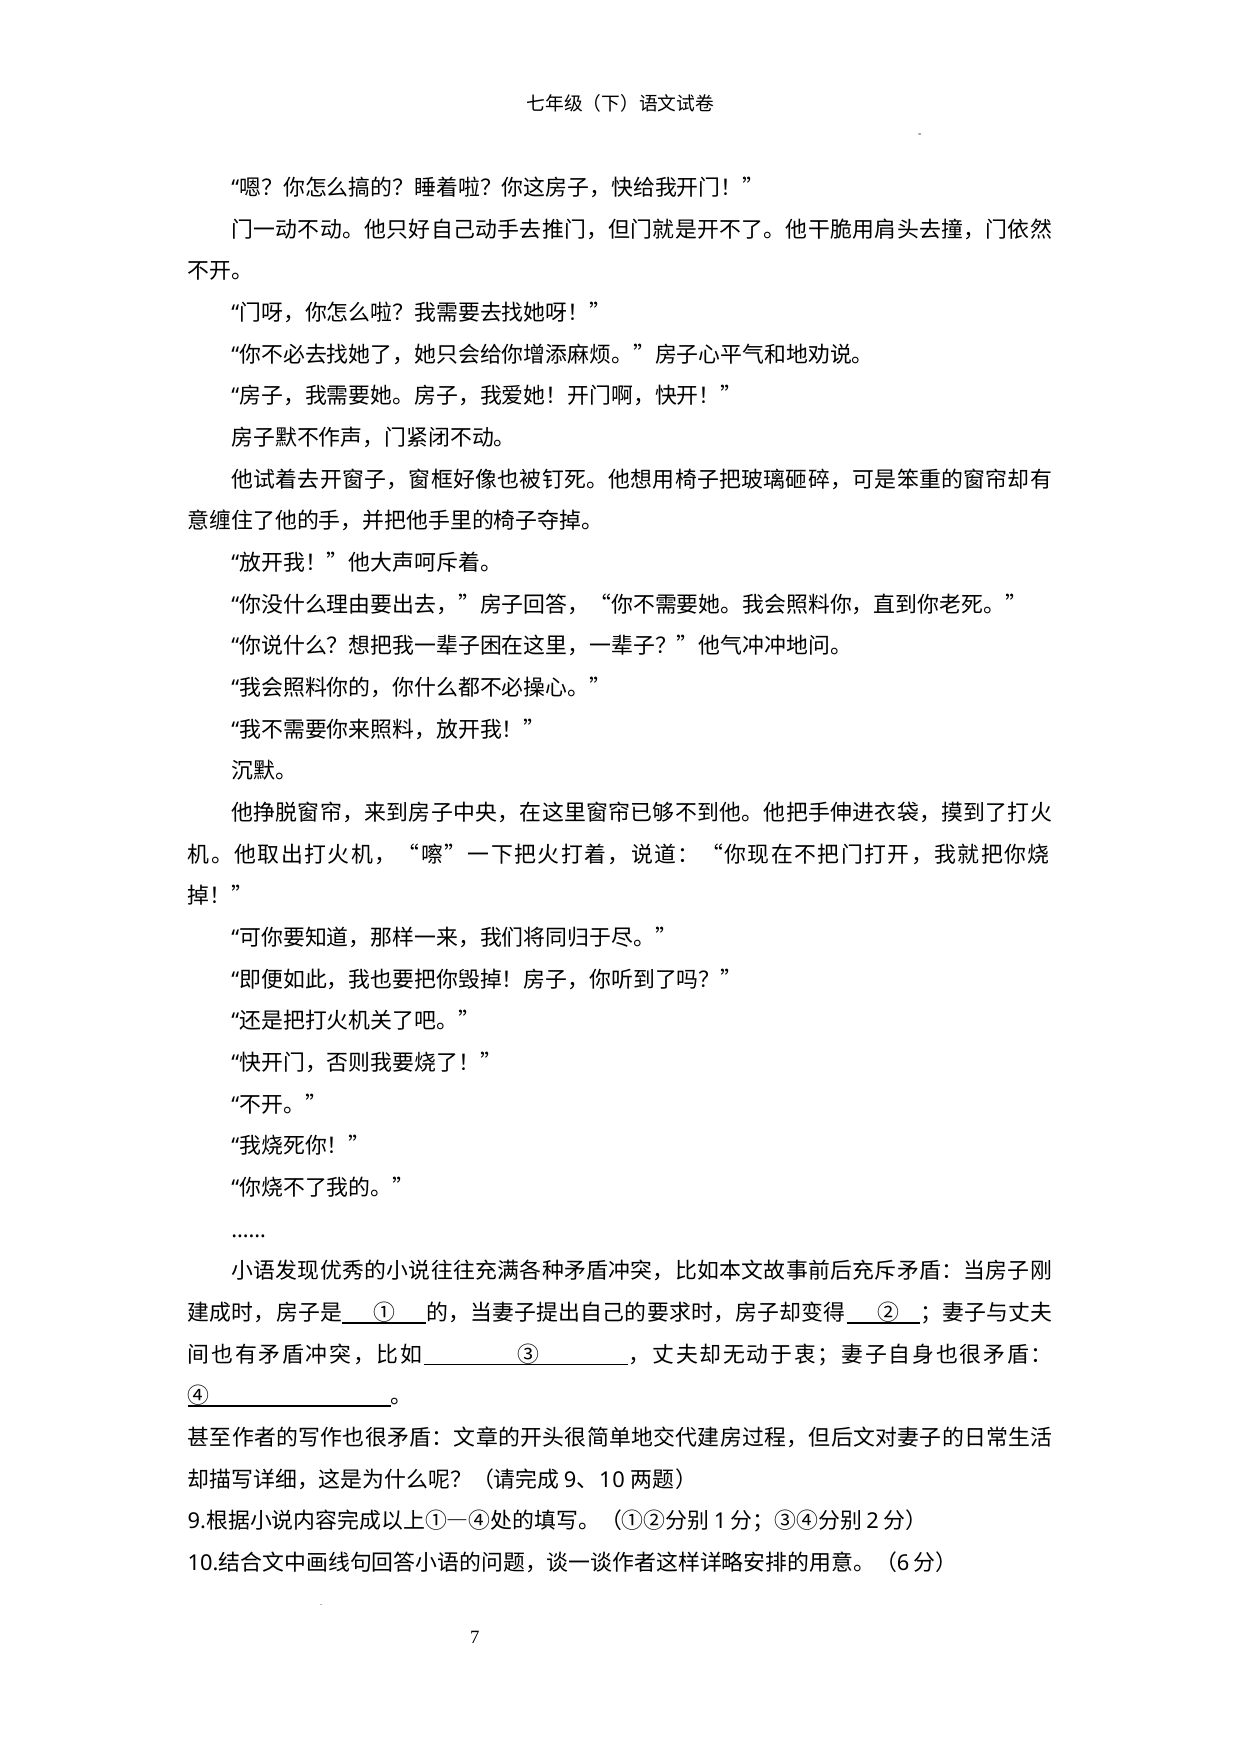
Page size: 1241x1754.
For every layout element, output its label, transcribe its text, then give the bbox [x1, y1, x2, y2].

text “门呀，你怎么啦？我需要去找她呀！” [187, 287, 1053, 329]
text “即便如此，我也要把你毁掉！房子，你听到了吗？” [187, 954, 1053, 995]
text 小语发现优秀的小说往往充满各种矛盾冲突，比如本文故事前后充斥矛盾：当房子刚建成时，房子是 ① 的，当妻子提出自己的要求时，房子却变得 ② ；妻子与丈夫间也有矛盾冲突，比如 ③ ，丈夫却无动于衷；妻子自身也很矛盾： ④ 。 [187, 1245, 1053, 1412]
text 房子默不作声，门紧闭不动。 [187, 412, 1053, 454]
text 他挣脱窗帘，来到房子中央，在这里窗帘已够不到他。他把手伸进衣袋，摸到了打火机。他取出打火机，“嚓”一下把火打着，说道：“你现在不把门打开，我就把你烧掉！” [187, 787, 1053, 912]
text 门一动不动。他只好自己动手去推门，但门就是开不了。他干脆用肩头去撞，门依然不开。 [187, 204, 1053, 287]
text …… [187, 1204, 1053, 1245]
text “快开门，否则我要烧了！” [187, 1037, 1053, 1079]
text “你没什么理由要出去，”房子回答，“你不需要她。我会照料你，直到你老死。” [187, 579, 1053, 620]
text 9.根据小说内容完成以上①—④处的填写。（①②分别1分；③④分别2分） [187, 1495, 1053, 1537]
text “我会照料你的，你什么都不必操心。” [187, 662, 1053, 704]
text “我不需要你来照料，放开我！” [187, 704, 1053, 745]
text “房子，我需要她。房子，我爱她！开门啊，快开！” [187, 370, 1053, 412]
text 他试着去开窗子，窗框好像也被钉死。他想用椅子把玻璃砸碎，可是笨重的窗帘却有意缠住了他的手，并把他手里的椅子夺掉。 [187, 454, 1053, 537]
text “你烧不了我的。” [187, 1162, 1053, 1204]
text “放开我！”他大声呵斥着。 [187, 537, 1053, 579]
text 10.结合文中画线句回答小语的问题，谈一谈作者这样详略安排的用意。（6分） [187, 1537, 1053, 1579]
text “嗯？你怎么搞的？睡着啦？你这房子，快给我开门！” [187, 162, 1053, 204]
text “还是把打火机关了吧。” [187, 995, 1053, 1037]
text “可你要知道，那样一来，我们将同归于尽。” [187, 912, 1053, 954]
text “你说什么？想把我一辈子困在这里，一辈子？”他气冲冲地问。 [187, 620, 1053, 662]
text 沉默。 [187, 745, 1053, 787]
text 甚至作者的写作也很矛盾：文章的开头很简单地交代建房过程，但后文对妻子的日常生活却描写详细，这是为什么呢？（请完成9、10两题） [187, 1412, 1053, 1495]
text “我烧死你！” [187, 1120, 1053, 1162]
text “不开。” [187, 1079, 1053, 1120]
text “你不必去找她了，她只会给你增添麻烦。”房子心平气和地劝说。 [187, 329, 1053, 370]
